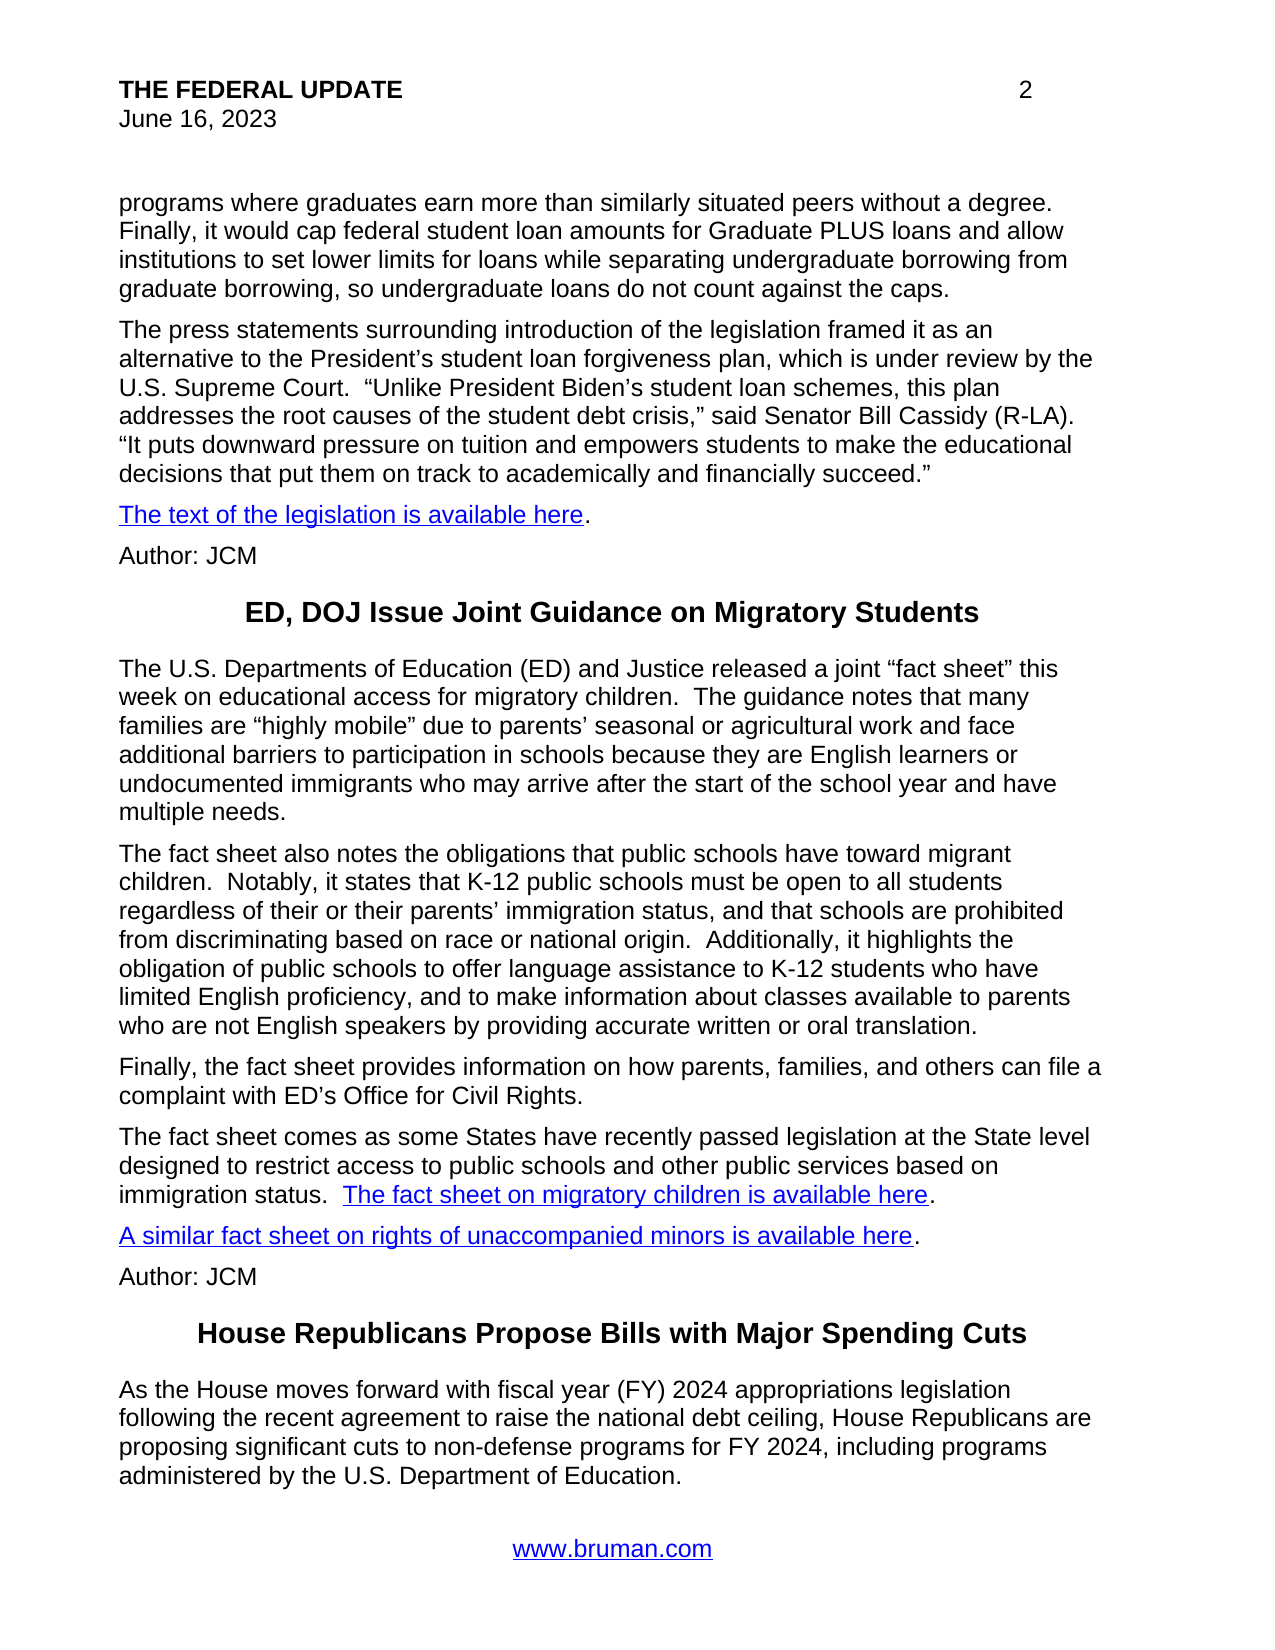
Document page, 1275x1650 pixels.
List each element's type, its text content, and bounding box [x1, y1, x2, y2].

text Finally, the fact sheet provides information on how parents, families, and others can file a complaint with ED’s Office for Civil Rights. [118, 1052, 1106, 1110]
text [118, 187, 1106, 302]
text The U.S. Departments of Education (ED) and Justice released a joint “fact sheet” this week on educational access for migratory children. The guidance notes that many families are “highly mobile” due to parents’ seasonal or agricultural work and face additional barriers to participation in schools because they are English learners or undocumented immigrants who may arrive after the start of the school year and have multiple needs. [118, 653, 1106, 826]
text Author: JCM [118, 541, 1106, 570]
text The press statements surrounding introduction of the legislation framed it as an alternative to the President’s student loan forgiveness plan, which is under review by the U.S. Supreme Court. “Unlike President Biden’s student loan schemes, this plan addresses the root causes of the student debt crisis,” said Senator Bill Cassidy (R-LA). “It puts downward pressure on tuition and empowers students to make the educational decisions that put them on track to academically and financially succeed.” [118, 315, 1106, 487]
subtitle ED, DOJ Issue Joint Guidance on Migratory Students [118, 595, 1106, 628]
text The fact sheet comes as some States have recently passed legislation at the State level designed to restrict access to public schools and other public services based on immigration status. The fact sheet on migratory children is available here. [118, 1122, 1106, 1208]
text Author: JCM [118, 1262, 1106, 1291]
text A similar fact sheet on rights of unaccompanied minors is available here. [118, 1221, 1106, 1250]
text The text of the legislation is available here. [118, 500, 1106, 529]
text As the House moves forward with fiscal year (FY) 2024 appropriations legislation following the recent agreement to raise the national debt ceiling, House Republicans are proposing significant cuts to non-defense programs for FY 2024, including programs administered by the U.S. Department of Education. [118, 1374, 1106, 1489]
text The fact sheet also notes the obligations that public schools have toward migrant children. Notably, it states that K-12 public schools must be open to all students regardless of their or their parents’ immigration status, and that schools are prohibited from discriminating based on race or national origin. Additionally, it highlights the obligation of public schools to offer language assistance to K-12 students who have limited English proficiency, and to make information about classes available to parents who are not English speakers by providing accurate written or oral translation. [118, 838, 1106, 1040]
subtitle House Republicans Propose Bills with Major Spending Cuts [118, 1316, 1106, 1349]
